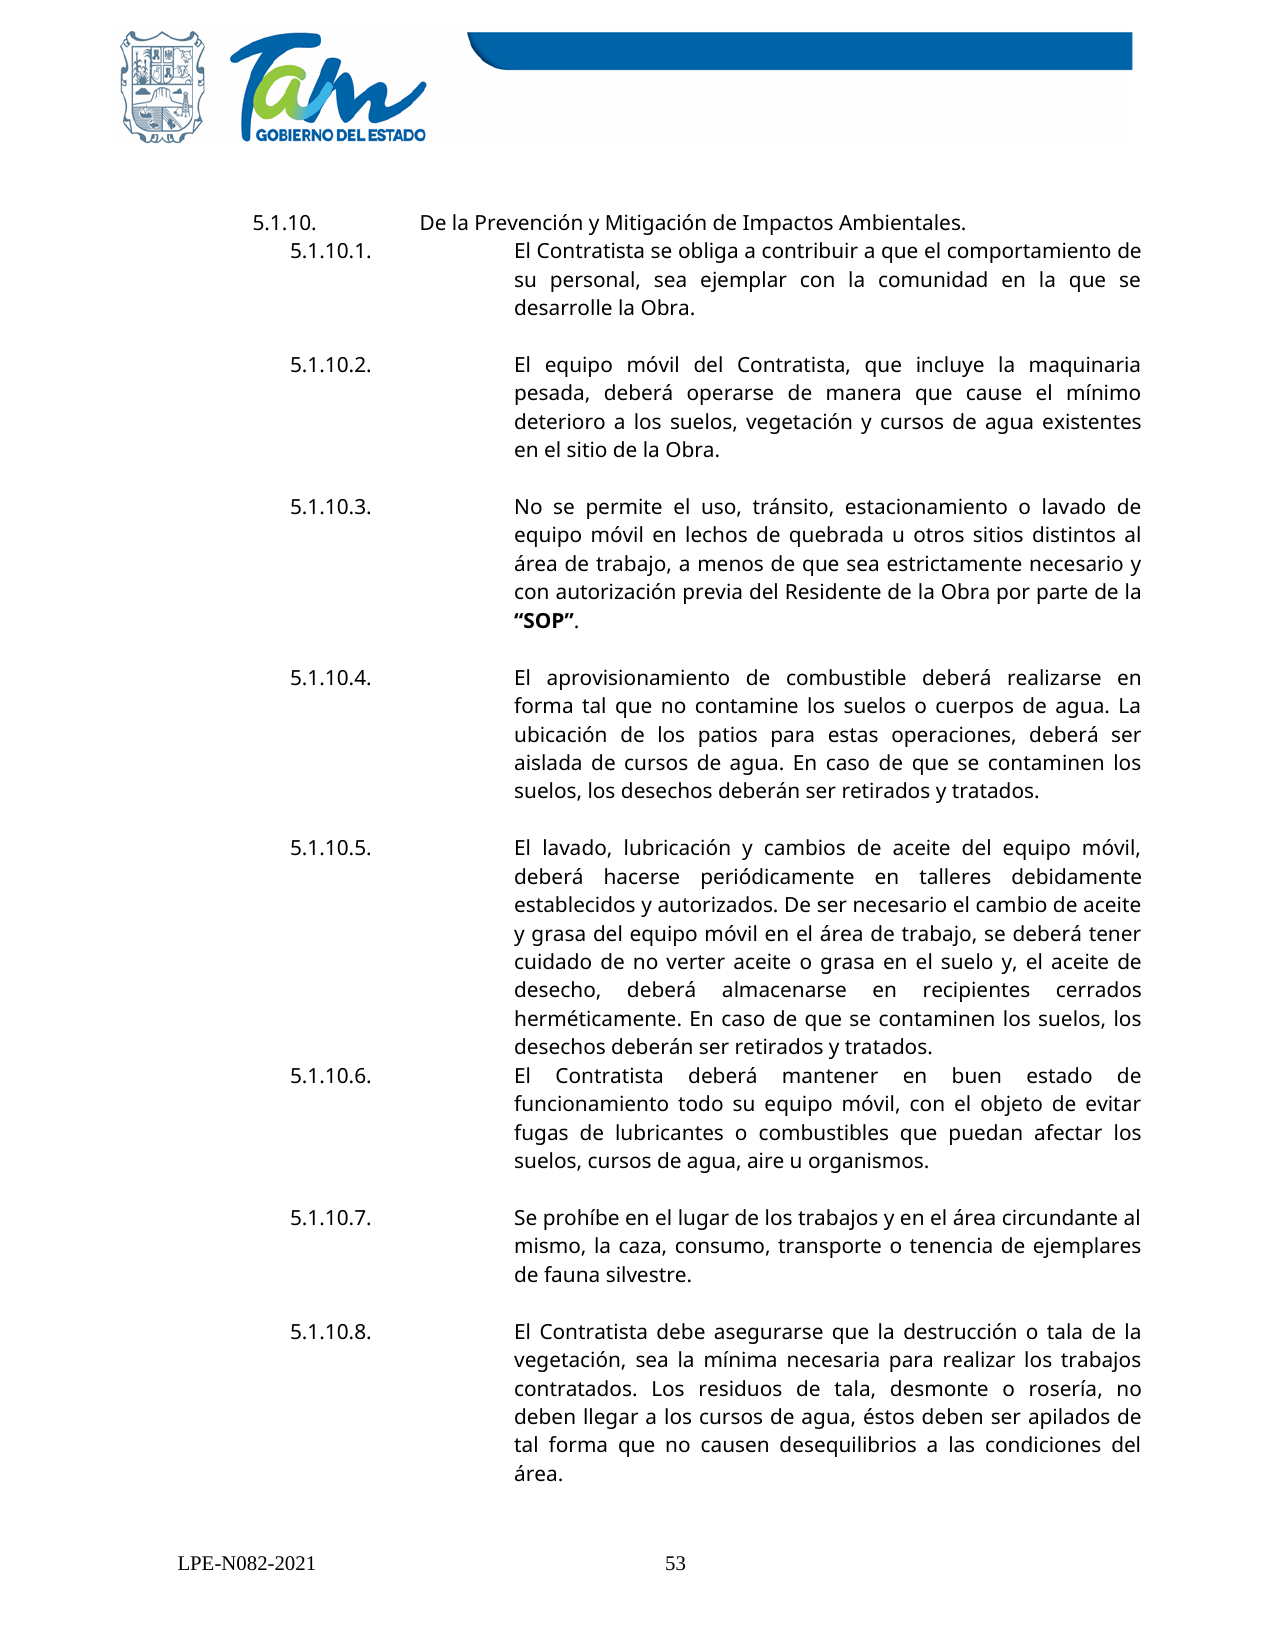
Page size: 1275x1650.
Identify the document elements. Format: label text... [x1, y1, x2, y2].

list El Contratista deberá mantener en buen estado de funcionamiento todo su equipo móvil, con el objeto de evitar fugas de lubricantes o combustibles que puedan afectar los suelos, cursos de agua, aire u organismos. [290, 1061, 1142, 1175]
list El equipo móvil del Contratista, que incluye la maquinaria pesada, deberá operarse de manera que cause el mínimo deterioro a los suelos, vegetación y cursos de agua existentes en el sitio de la Obra. [290, 350, 1142, 464]
list El Contratista debe asegurarse que la destrucción o tala de la vegetación, sea la mínima necesaria para realizar los trabajos contratados. Los residuos de tala, desmonte o rosería, no deben llegar a los cursos de agua, éstos deben ser apilados de tal forma que no causen desequilibrios a las condiciones del área. [290, 1317, 1142, 1487]
list Se prohíbe en el lugar de los trabajos y en el área circundante al mismo, la caza, consumo, transporte o tenencia de ejemplares de fauna silvestre. [290, 1203, 1142, 1288]
picture [112, 26, 1163, 147]
list De la Prevención y Mitigación de Impactos Ambientales. [252, 208, 1142, 236]
list El Contratista se obliga a contribuir a que el comportamiento de su personal, sea ejemplar con la comunidad en la que se desarrolle la Obra. [290, 236, 1142, 322]
list El lavado, lubricación y cambios de aceite del equipo móvil, deberá hacerse periódicamente en talleres debidamente establecidos y autorizados. De ser necesario el cambio de aceite y grasa del equipo móvil en el área de trabajo, se deberá tener cuidado de no verter aceite o grasa en el suelo y, el aceite de desecho, deberá almacenarse en recipientes cerrados herméticamente. En caso de que se contaminen los suelos, los desechos deberán ser retirados y tratados. [290, 833, 1142, 1061]
list No se permite el uso, tránsito, estacionamiento o lavado de equipo móvil en lechos de quebrada u otros sitios distintos al área de trabajo, a menos de que sea estrictamente necesario y con autorización previa del Residente de la Obra por parte de la “SOP”. [290, 492, 1142, 634]
list El aprovisionamiento de combustible deberá realizarse en forma tal que no contamine los suelos o cuerpos de agua. La ubicación de los patios para estas operaciones, deberá ser aislada de cursos de agua. En caso de que se contaminen los suelos, los desechos deberán ser retirados y tratados. [290, 663, 1142, 805]
